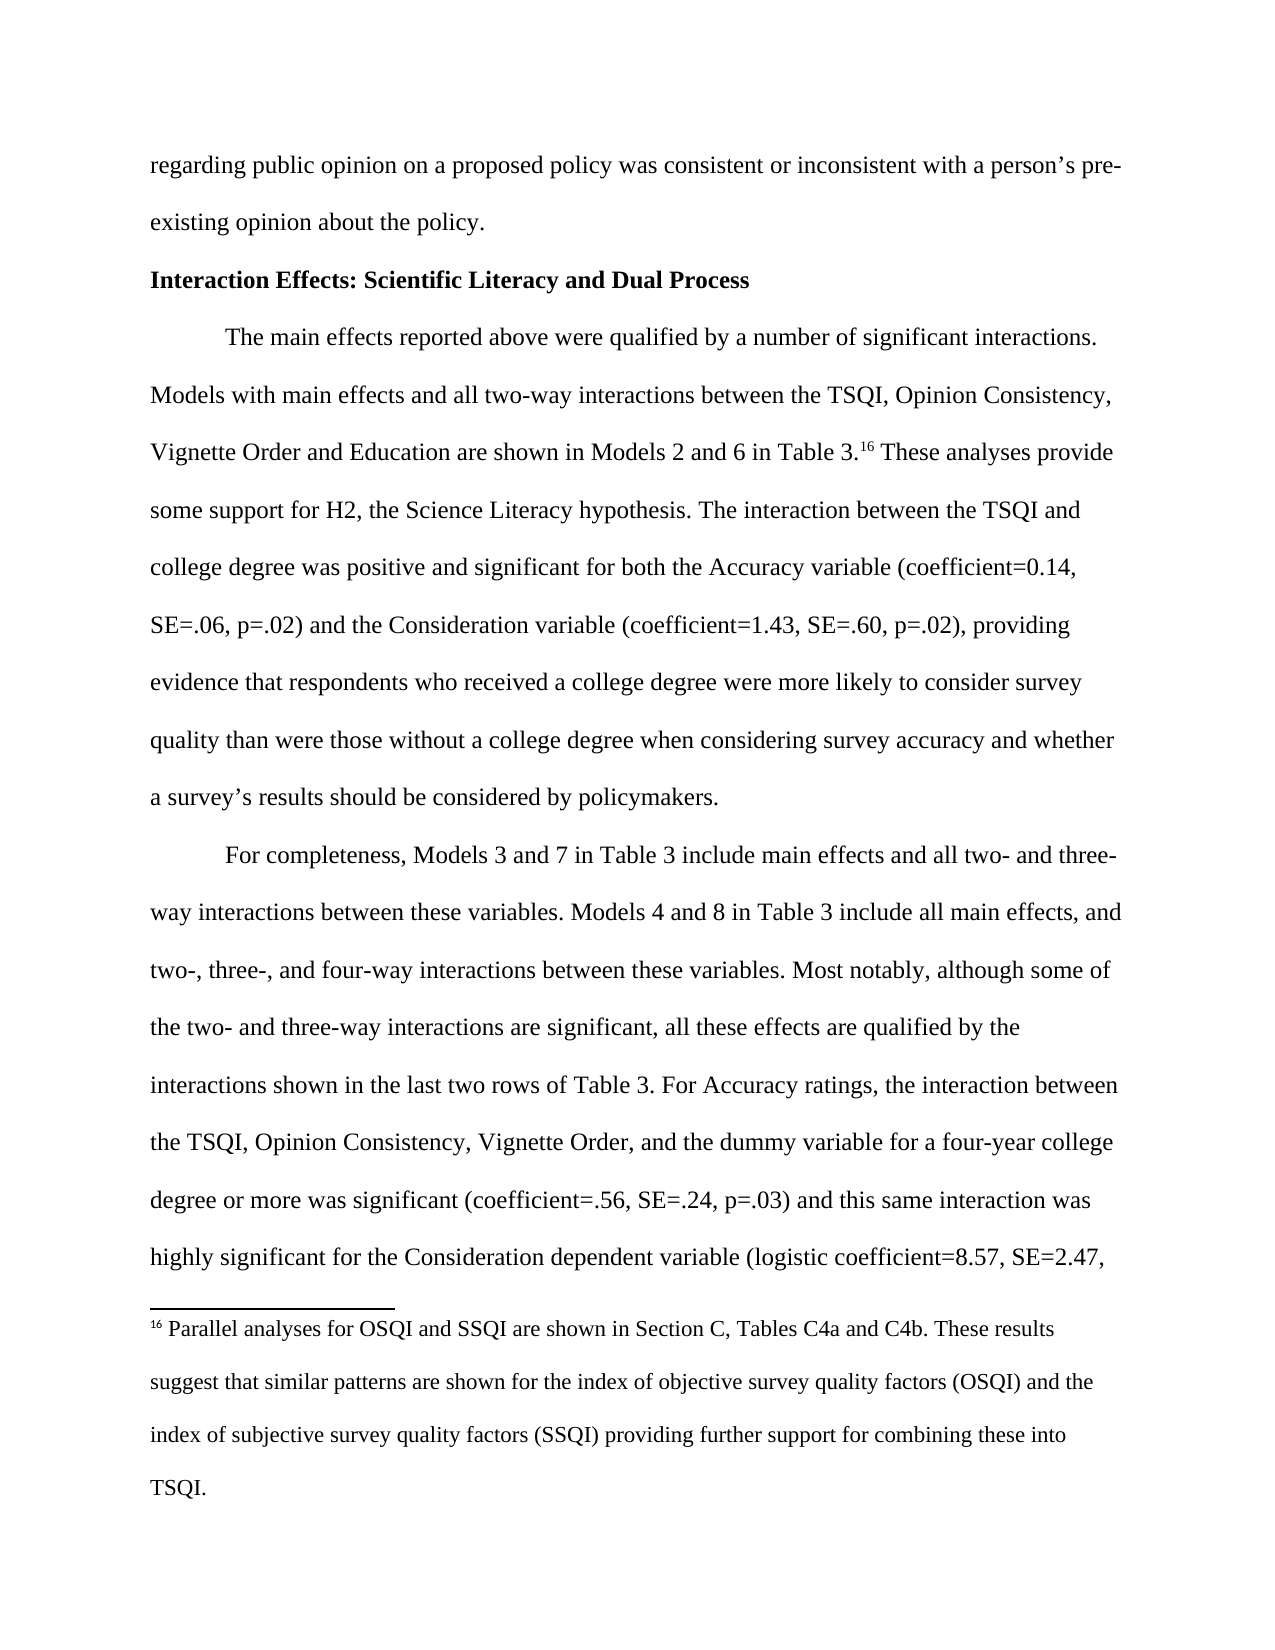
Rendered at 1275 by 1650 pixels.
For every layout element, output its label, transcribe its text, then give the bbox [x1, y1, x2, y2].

text Interaction Effects: Scientific Literacy and Dual Process [150, 265, 1125, 294]
text The main effects model provides no evidence for the Rational Actor Model (H1) and strong evidence for the Motivated Reasoning Model (H3). The strongest direct predictor of evaluations of the survey (both Accuracy and Consideration) was whether the survey finding regarding public opinion on a proposed policy was consistent or inconsistent with a person’s pre-existing opinion about the policy. [150, 150, 1125, 236]
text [150, 840, 1125, 1271]
text The main effects reported above were qualified by a number of significant interactions. Models with main effects and all two-way interactions between the TSQI, Opinion Consistency, Vignette Order and Education are shown in Models 2 and 6 in Table 3. These analyses provide some support for H2, the Science Literacy hypothesis. The interaction between the TSQI and college degree was positive and significant for both the Accuracy variable (coefficient=0.14, SE=.06, p=.02) and the Consideration variable (coefficient=1.43, SE=.60, p=.02), providing evidence that respondents who received a college degree were more likely to consider survey quality than were those without a college degree when considering survey accuracy and whether a survey’s results should be considered by policymakers. [150, 322, 1125, 811]
